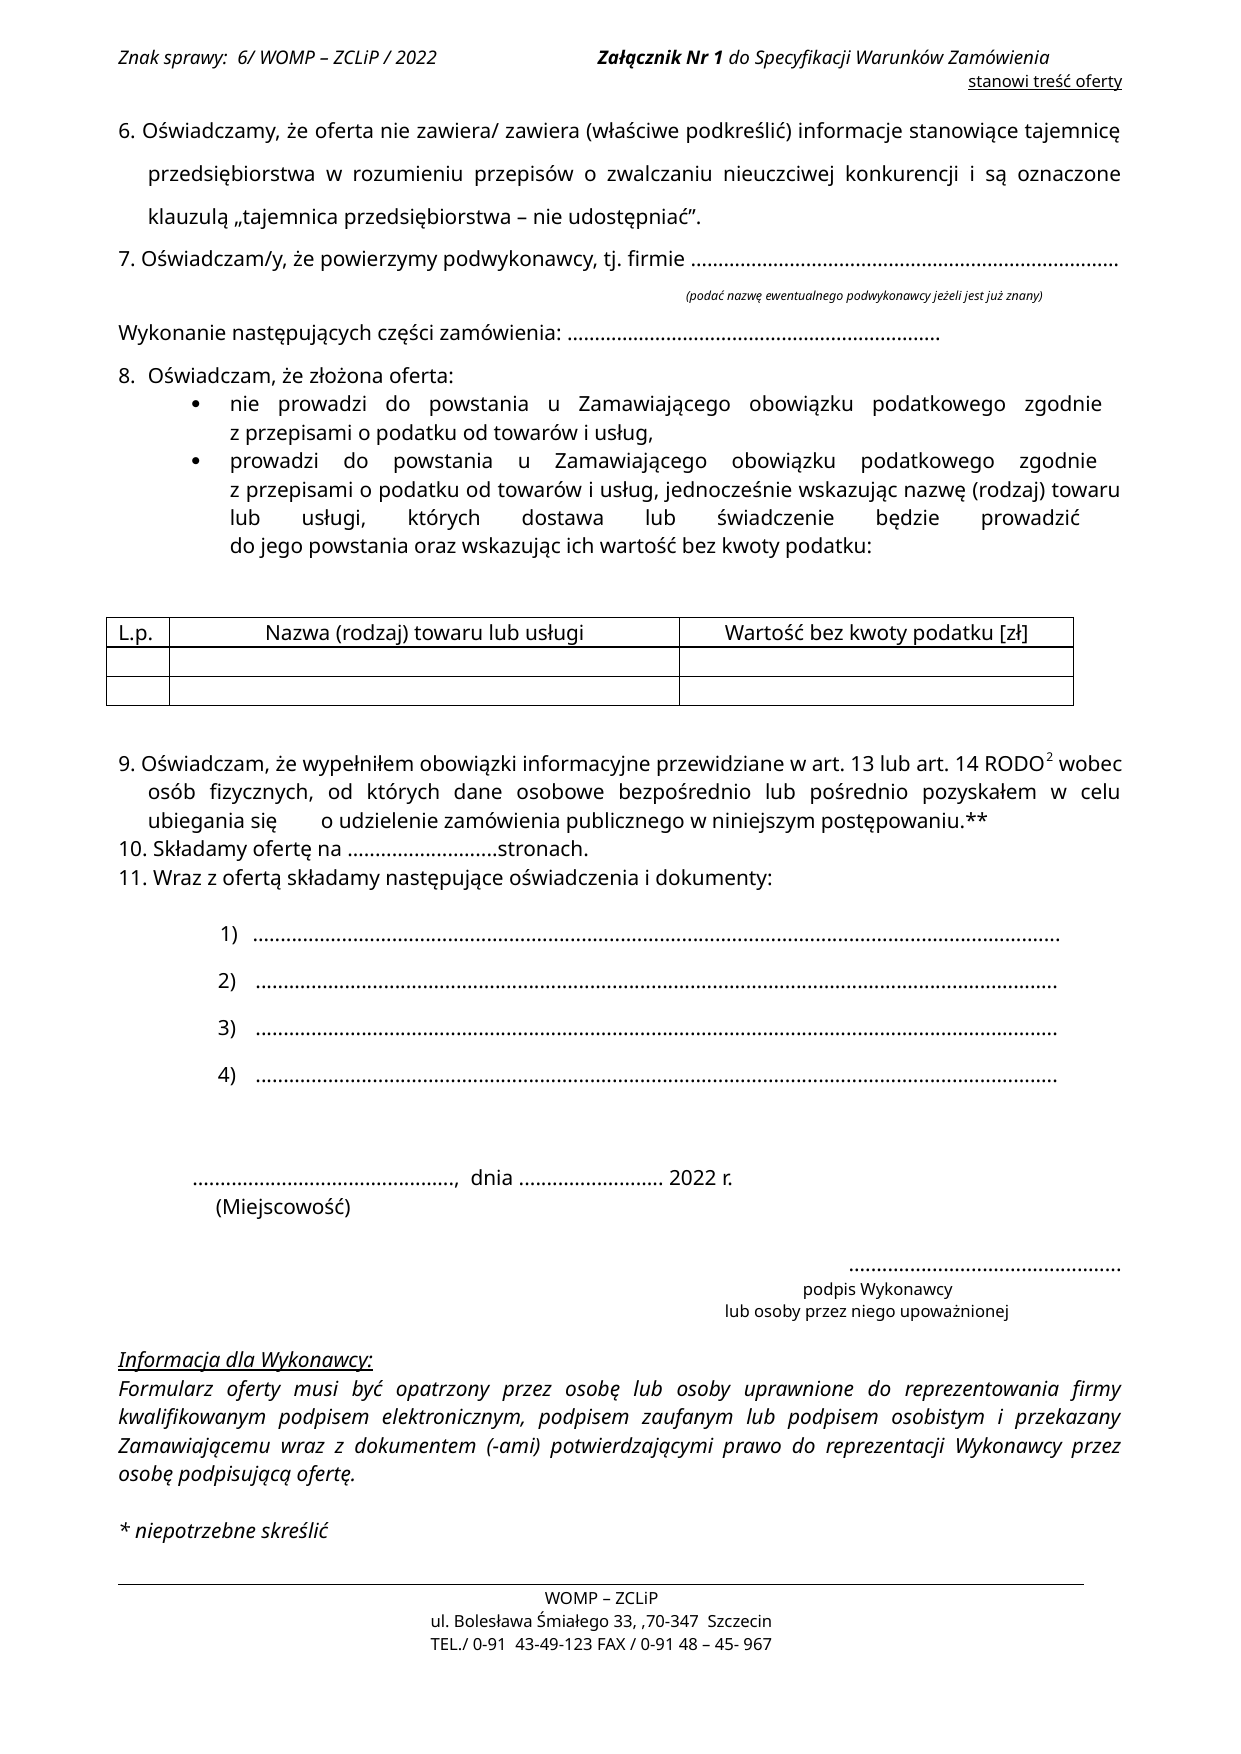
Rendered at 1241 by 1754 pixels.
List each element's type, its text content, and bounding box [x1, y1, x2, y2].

text 9. Oświadczam, że wypełniłem obowiązki informacyjne przewidziane w art. 13 lub art. 14 RODO2 wobec osób fizycznych, od których dane osobowe bezpośrednio lub pośrednio pozyskałem w celu ubiegania się o udzielenie zamówienia publicznego w niniejszym postępowaniu.** [118, 749, 1122, 834]
table_header Nazwa (rodzaj) towaru lub usługi [170, 618, 679, 646]
text (podać nazwę ewentualnego podwykonawcy jeżeli jest już znany) [118, 287, 1122, 304]
text lub osoby przez niego upoważnionej [118, 1300, 1122, 1323]
list ................................................................................................................................................. [154, 919, 1122, 948]
table_cell [170, 677, 679, 705]
text Formularz oferty musi być opatrzony przez osobę lub osoby uprawnione do reprezentowania firmy kwalifikowanym podpisem elektronicznym, podpisem zaufanym lub podpisem osobistym i przekazany Zamawiającemu wraz z dokumentem (-ami) potwierdzającymi prawo do reprezentacji Wykonawcy przez osobę podpisującą ofertę. [118, 1374, 1122, 1488]
text 11. Wraz z ofertą składamy następujące oświadczenia i dokumenty: [118, 863, 1122, 891]
text (Miejscowość) [118, 1192, 1122, 1220]
list ................................................................................................................................................ [156, 966, 1122, 995]
list nie prowadzi do powstania u Zamawiającego obowiązku podatkowego zgodnie z przepisami o podatku od towarów i usług, [192, 389, 1122, 446]
table_header Wartość bez kwoty podatku [zł] [680, 618, 1073, 646]
list ................................................................................................................................................ [156, 1013, 1122, 1042]
text 7. Oświadczam/y, że powierzymy podwykonawcy, tj. firmie …………………………………………………………………… [118, 244, 1122, 273]
text 10. Składamy ofertę na …........................stronach. [118, 834, 1122, 863]
table_cell [170, 648, 679, 676]
list Oświadczam, że złożona oferta: [118, 361, 1122, 389]
list prowadzi do powstania u Zamawiającego obowiązku podatkowego zgodnie z przepisami o podatku od towarów i usług, jednocześnie wskazując nazwę (rodzaj) towaru lub usługi, których dostawa lub świadczenie będzie prowadzić do jego powstania oraz wskazując ich wartość bez kwoty podatku: [192, 446, 1122, 560]
table_cell [107, 677, 169, 705]
table_header L.p. [107, 618, 169, 646]
table_cell [680, 648, 1073, 676]
text ................................................. [118, 1249, 1122, 1277]
text Informacja dla Wykonawcy: [118, 1345, 1122, 1374]
text ..............................................., dnia .......................... 2022 r. [133, 1163, 1122, 1192]
list ................................................................................................................................................ [156, 1060, 1122, 1088]
text * niepotrzebne skreślić [118, 1516, 1122, 1544]
table_cell [680, 677, 1073, 705]
text 6. Oświadczamy, że oferta nie zawiera/ zawiera (właściwe podkreślić) informacje stanowiące tajemnicę przedsiębiorstwa w rozumieniu przepisów o zwalczaniu nieuczciwej konkurencji i są oznaczone klauzulą „tajemnica przedsiębiorstwa – nie udostępniać”. [118, 117, 1122, 230]
table_cell [107, 648, 169, 676]
text podpis Wykonawcy [118, 1277, 1122, 1300]
text Wykonanie następujących części zamówienia: ………………………………………………………….. [118, 318, 1122, 347]
